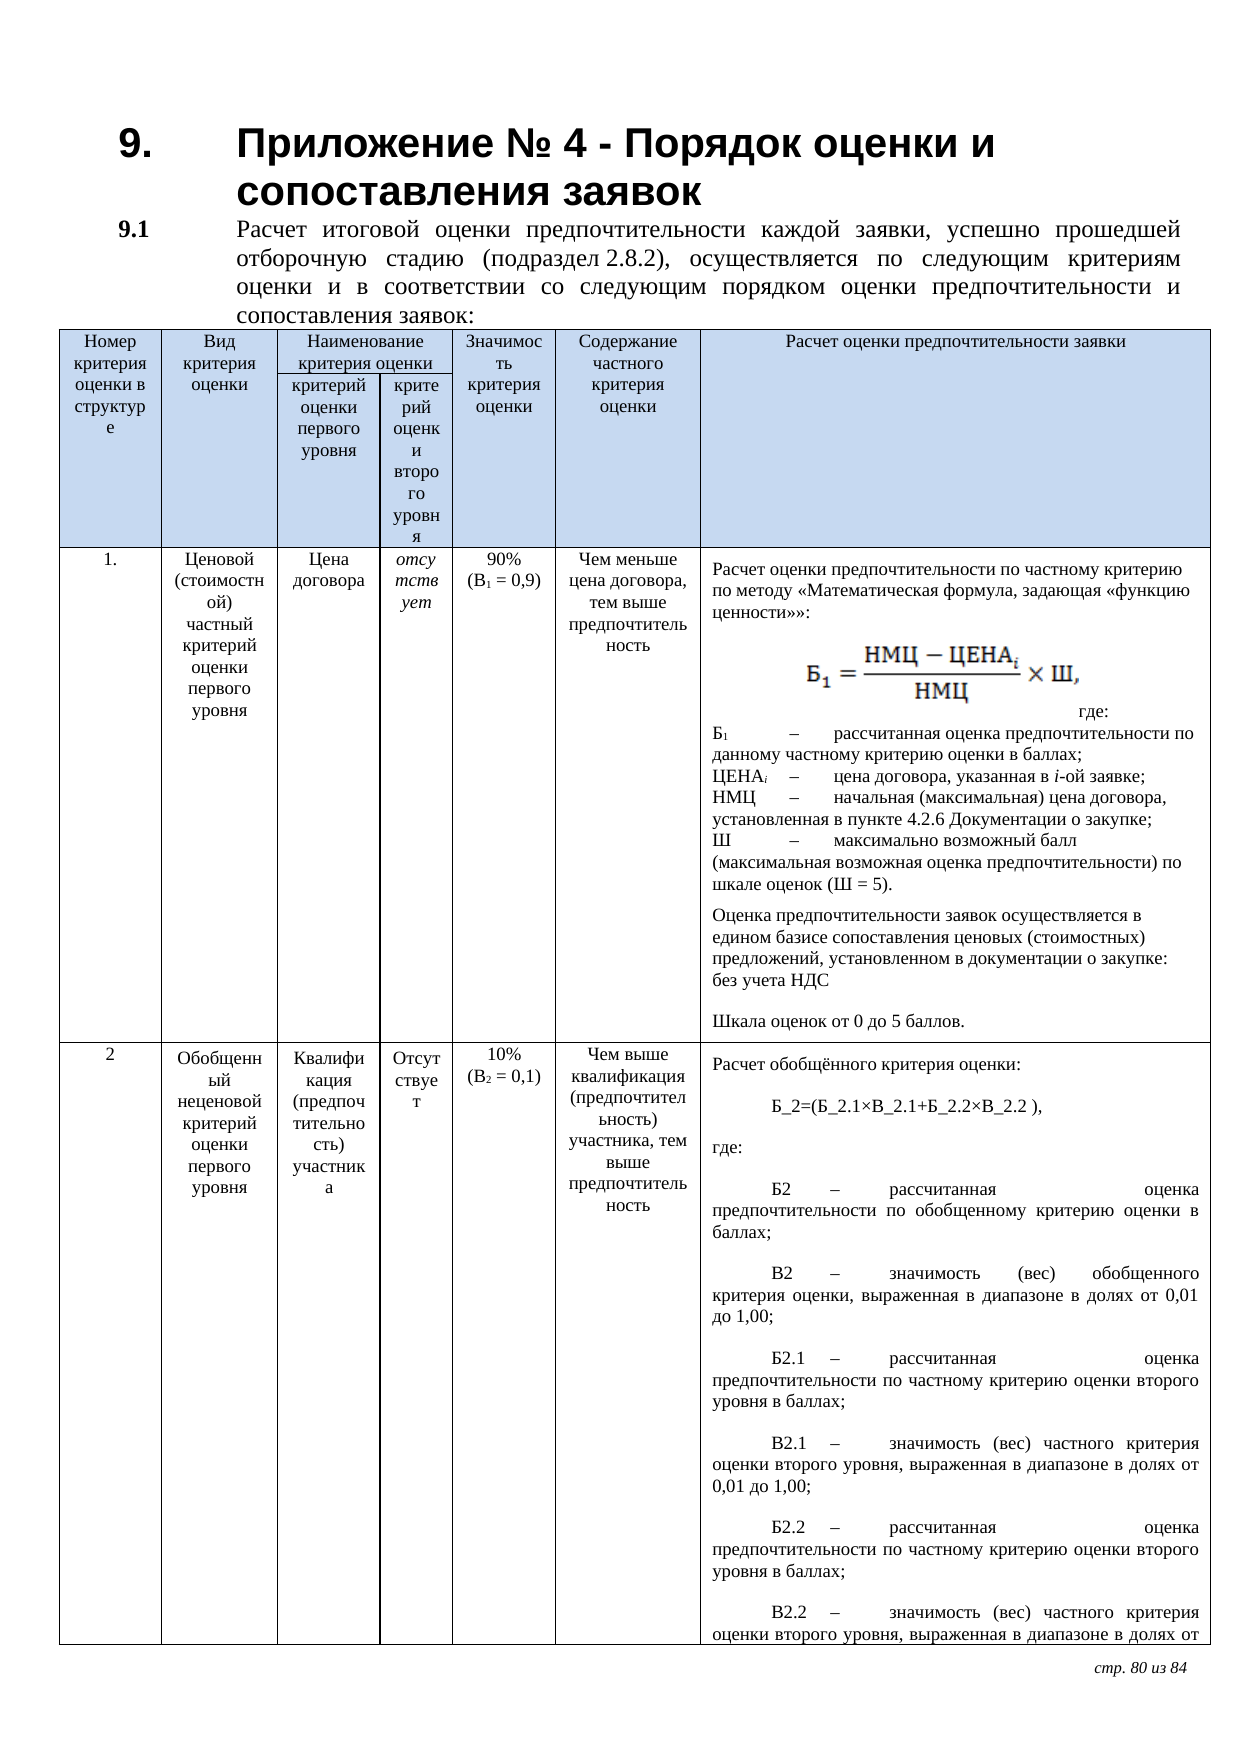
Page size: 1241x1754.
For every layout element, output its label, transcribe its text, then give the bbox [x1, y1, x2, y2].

table_header Расчет оценки предпочтительности заявки [701, 330, 1210, 547]
picture [806, 642, 1079, 718]
table_cell 1. [60, 548, 161, 1042]
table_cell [278, 1043, 379, 1644]
table_cell Отсутствует [381, 1043, 452, 1644]
table_header Значимость критерия оценки [453, 330, 555, 547]
list Расчет итоговой оценки предпочтительности каждой заявки, успешно прошедшей отборочную стадию (подраздел 2.8.2), осуществляется по следующим критериям оценки и в соответствии со следующим порядком оценки предпочтительности и сопоставления заявок: [118, 214, 1181, 329]
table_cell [556, 1043, 700, 1644]
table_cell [701, 1043, 1210, 1644]
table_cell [162, 1043, 277, 1644]
table_cell Чем меньше цена договора, тем выше предпочтительность [556, 548, 700, 1042]
table_header Наименование критерия оценки [278, 330, 452, 373]
subtitle Приложение № 4 - Порядок оценки и сопоставления заявок [118, 118, 1181, 214]
table_cell Расчет оценки предпочтительности по частному критерию по методу «Математическая формула, задающая «функцию ценности»»: где: Б1 – рассчитанная оценка предпочтительности по данному частному критерию оценки в баллах; ЦЕНАi – цена договора, указанная в i-ой заявке; НМЦ – начальная (максимальная) цена договора, установленная в пункте 4.2.6 Документации о закупке; Ш – максимально возможный балл (максимальная возможная оценка предпочтительности) по шкале оценок (Ш = 5). Оценка предпочтительности заявок осуществляется в едином базисе сопоставления ценовых (стоимостных) предложений, установленном в документации о закупке: без учета НДС Шкала оценок от 0 до 5 баллов. [701, 548, 1210, 1042]
table_cell Цена договора [278, 548, 379, 1042]
table_cell 90% (В1 = 0,9) [453, 548, 555, 1042]
table_cell 10% (В2 = 0,1) [453, 1043, 555, 1644]
table_cell Ценовой (стоимостной) частный критерий оценки первого уровня [162, 548, 277, 1042]
table_cell отсутствует [381, 548, 452, 1042]
table_header Содержание частного критерия оценки [556, 330, 700, 547]
table_header Вид критерия оценки [162, 330, 277, 547]
table_header Номер критерия оценки в структуре [60, 330, 161, 547]
table_cell критерий оценки первого уровня [278, 374, 379, 547]
table_cell критерий оценки второго уровня [381, 374, 452, 547]
table_cell 2 [60, 1043, 161, 1644]
